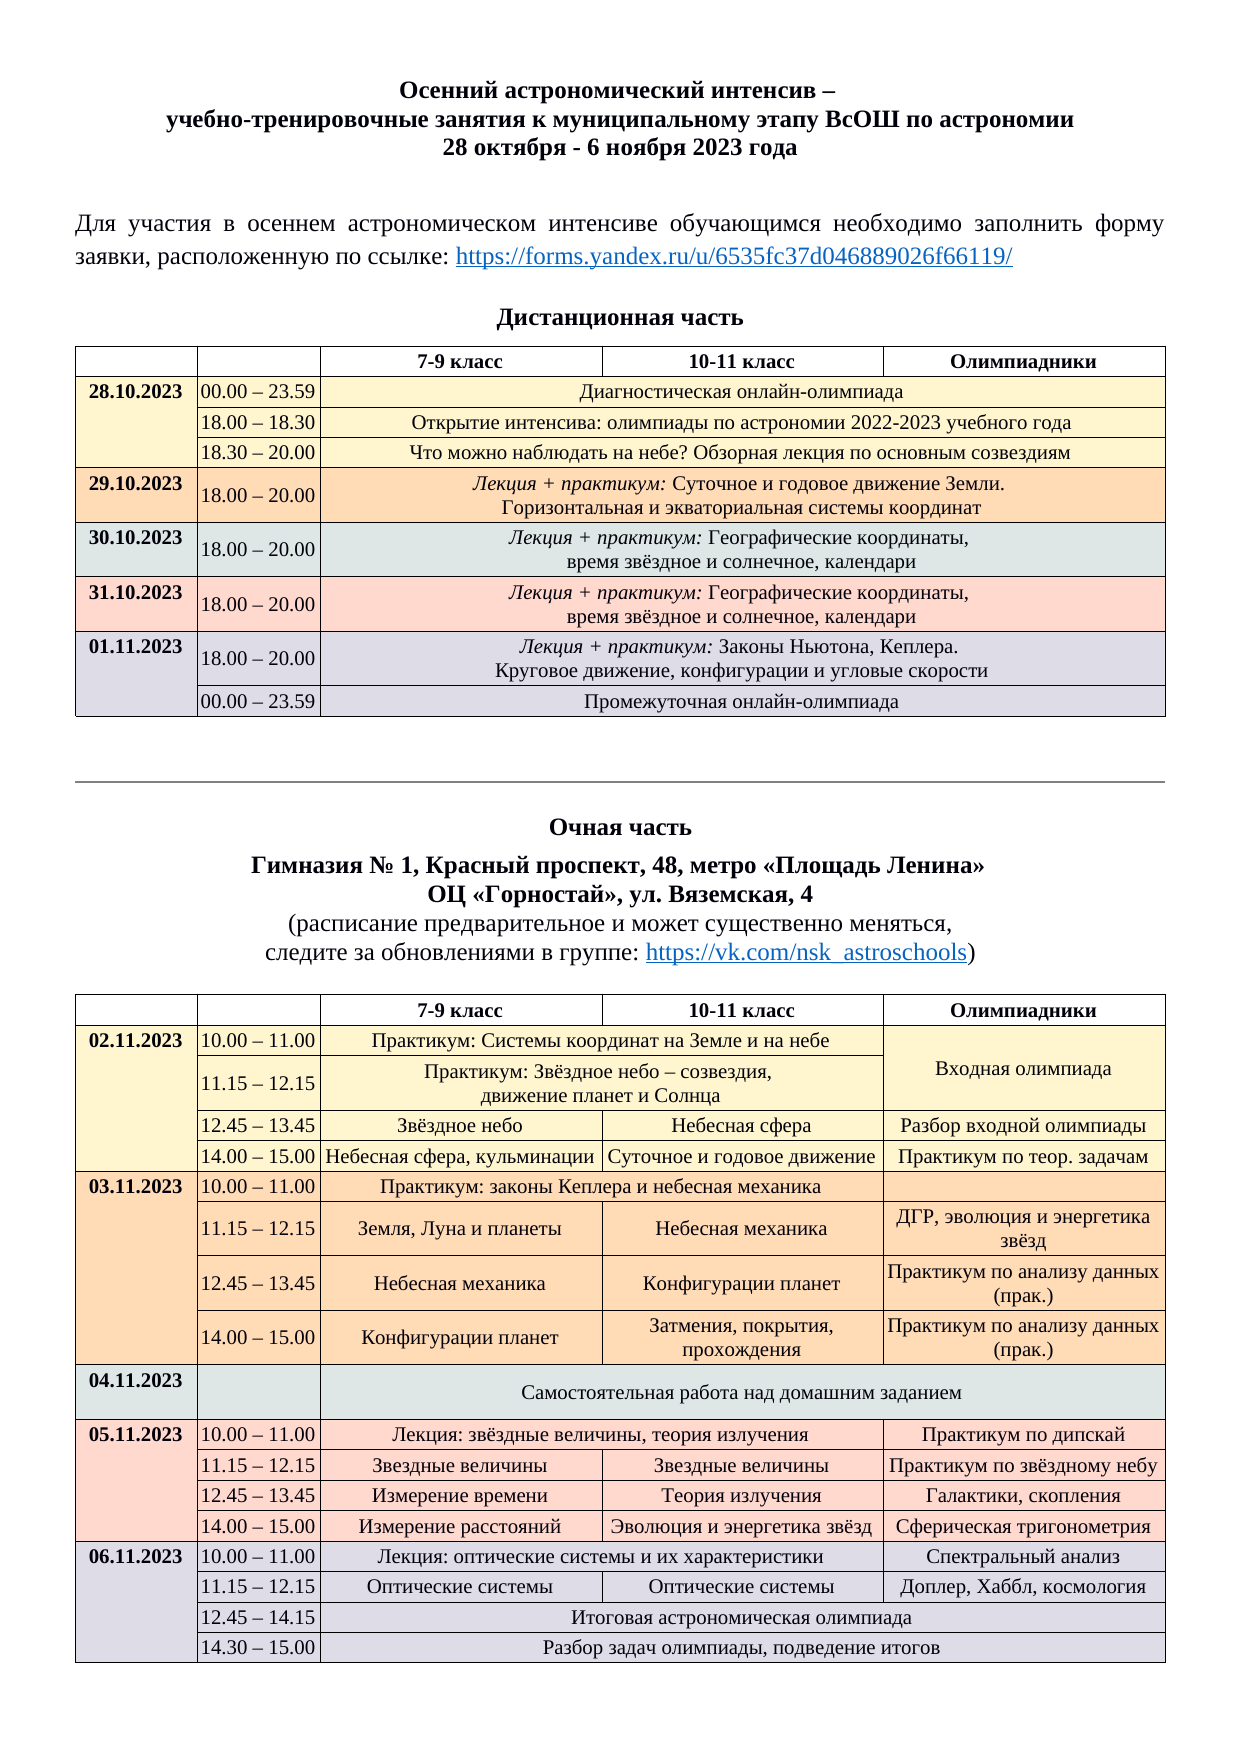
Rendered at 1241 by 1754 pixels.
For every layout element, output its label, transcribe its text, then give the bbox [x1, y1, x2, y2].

table_cell 11.15 – 12.15 [198, 1202, 320, 1255]
table_cell Затмения, покрытия, прохождения [603, 1311, 883, 1364]
table_cell 18.00 – 20.00 [198, 523, 320, 576]
table_cell 12.45 – 13.45 [198, 1111, 320, 1140]
table_cell 11.15 – 12.15 [198, 1572, 320, 1601]
table_cell Спектральный анализ [884, 1542, 1165, 1571]
table_cell Эволюция и энергетика звёзд [603, 1511, 883, 1541]
table_cell Лекция + практикум: Географические координаты, время звёздное и солнечное, календари [321, 523, 1165, 576]
table_cell 30.10.2023 [76, 523, 197, 576]
table_cell Самостоятельная работа над домашним заданием [321, 1365, 1165, 1419]
table_cell 29.10.2023 [76, 468, 197, 522]
table_cell Практикум: законы Кеплера и небесная механика [321, 1172, 883, 1201]
table_cell Лекция + практикум: Суточное и годовое движение Земли. Горизонтальная и экваториальная системы координат [321, 468, 1165, 522]
table_cell 14.00 – 15.00 [198, 1141, 320, 1171]
table_cell Теория излучения [603, 1481, 883, 1510]
table_cell 10.00 – 11.00 [198, 1542, 320, 1571]
text Осенний астрономический интенсив – учебно-тренировочные занятия к муниципальному этапу ВсОШ по астрономии [75, 75, 1165, 132]
table_cell Небесная механика [321, 1256, 602, 1310]
table_cell Конфигурации планет [321, 1311, 602, 1364]
table_cell Лекция: оптические системы и их характеристики [321, 1542, 883, 1571]
table_cell 02.11.2023 [76, 1026, 197, 1171]
table_cell 10.00 – 11.00 [198, 1420, 320, 1449]
table_cell Практикум по дипскай [884, 1420, 1165, 1449]
table_cell 05.11.2023 [76, 1420, 197, 1541]
table_cell 31.10.2023 [76, 577, 197, 631]
table_cell 18.00 – 20.00 [198, 632, 320, 685]
table_cell Звёздное небо [321, 1111, 602, 1140]
table_header Олимпиадники [884, 347, 1165, 376]
table_cell 00.00 – 23.59 [198, 377, 320, 406]
table_cell 11.15 – 12.15 [198, 1056, 320, 1110]
table_cell 12.45 – 13.45 [198, 1481, 320, 1510]
table_cell Галактики, скопления [884, 1481, 1165, 1510]
table_cell Практикум по анализу данных (прак.) [884, 1311, 1165, 1364]
table_cell Доплер, Хаббл, космология [884, 1572, 1165, 1601]
table_cell Сферическая тригонометрия [884, 1511, 1165, 1541]
table_cell 11.15 – 12.15 [198, 1450, 320, 1480]
table_cell 10.00 – 11.00 [198, 1172, 320, 1201]
table_cell 12.45 – 13.45 [198, 1256, 320, 1310]
table_cell Разбор входной олимпиады [884, 1111, 1165, 1140]
table_cell Диагностическая онлайн-олимпиада [321, 377, 1165, 406]
table_cell Практикум по звёздному небу [884, 1450, 1165, 1480]
table_cell Практикум: Системы координат на Земле и на небе [321, 1026, 883, 1055]
table_cell Лекция: звёздные величины, теория излучения [321, 1420, 883, 1449]
table_cell Небесная сфера, кульминации [321, 1141, 602, 1171]
table_cell Измерение времени [321, 1481, 602, 1510]
text ОЦ «Горностай», ул. Вяземская, 4 [75, 879, 1165, 908]
table_cell 10.00 – 11.00 [198, 1026, 320, 1055]
table_header 7-9 класс [321, 995, 602, 1025]
table_cell 28.10.2023 [76, 377, 197, 467]
table_cell 04.11.2023 [76, 1365, 197, 1419]
table_header [76, 347, 197, 376]
table_cell Небесная механика [603, 1202, 883, 1255]
table_header 10-11 класс [603, 347, 883, 376]
table_cell Оптические системы [321, 1572, 602, 1601]
table_cell Что можно наблюдать на небе? Обзорная лекция по основным созвездиям [321, 438, 1165, 467]
table_cell Разбор задач олимпиады, подведение итогов [321, 1633, 1165, 1662]
table_cell 00.00 – 23.59 [198, 686, 320, 716]
table_cell Измерение расстояний [321, 1511, 602, 1541]
table_cell 14.00 – 15.00 [198, 1311, 320, 1364]
table_cell Конфигурации планет [603, 1256, 883, 1310]
table_cell Небесная сфера [603, 1111, 883, 1140]
table_header [198, 347, 320, 376]
table_header [198, 995, 320, 1025]
table_cell Практикум по теор. задачам [884, 1141, 1165, 1171]
table_cell [198, 1365, 320, 1419]
table_header 7-9 класс [321, 347, 602, 376]
table_cell Итоговая астрономическая олимпиада [321, 1603, 1165, 1632]
text Для участия в осеннем астрономическом интенсиве обучающимся необходимо заполнить форму заявки, расположенную по ссылке: https://forms.yandex.ru/u/6535fc37d046889026f66119/ [75, 208, 1165, 269]
table_cell Звездные величины [321, 1450, 602, 1480]
table_cell Лекция + практикум: Географические координаты, время звёздное и солнечное, календари [321, 577, 1165, 631]
table_cell 18.00 – 20.00 [198, 577, 320, 631]
table_cell Входная олимпиада [884, 1026, 1165, 1110]
table_header 10-11 класс [603, 995, 883, 1025]
table_cell 06.11.2023 [76, 1542, 197, 1662]
table_cell 01.11.2023 [76, 632, 197, 716]
text следите за обновлениями в группе: https://vk.com/nsk_astroschools) [75, 937, 1165, 966]
table_cell [884, 1172, 1165, 1201]
text Гимназия № 1, Красный проспект, 48, метро «Площадь Ленина» [75, 851, 1165, 879]
table_cell 03.11.2023 [76, 1172, 197, 1364]
table_cell 18.00 – 18.30 [198, 408, 320, 437]
table_header [76, 995, 197, 1025]
table_cell Лекция + практикум: Законы Ньютона, Кеплера. Круговое движение, конфигурации и угловые скорости [321, 632, 1165, 685]
table_cell 14.30 – 15.00 [198, 1633, 320, 1662]
table_cell 14.00 – 15.00 [198, 1511, 320, 1541]
table_cell 12.45 – 14.15 [198, 1603, 320, 1632]
table_cell Практикум: Звёздное небо – созвездия, движение планет и Солнца [321, 1056, 883, 1110]
table_cell Земля, Луна и планеты [321, 1202, 602, 1255]
table_header Олимпиадники [884, 995, 1165, 1025]
table_cell ДГР, эволюция и энергетика звёзд [884, 1202, 1165, 1255]
text (расписание предварительное и может существенно меняться, [75, 908, 1165, 937]
table_cell Открытие интенсива: олимпиады по астрономии 2022-2023 учебного года [321, 408, 1165, 437]
table_cell Промежуточная онлайн-олимпиада [321, 686, 1165, 716]
table_cell Суточное и годовое движение [603, 1141, 883, 1171]
table_cell 18.00 – 20.00 [198, 468, 320, 522]
table_cell Оптические системы [603, 1572, 883, 1601]
text Очная часть [75, 812, 1165, 841]
text 28 октября - 6 ноября 2023 года [75, 132, 1165, 161]
table_cell Практикум по анализу данных (прак.) [884, 1256, 1165, 1310]
text Дистанционная часть [75, 302, 1165, 331]
table_cell Звездные величины [603, 1450, 883, 1480]
table_cell 18.30 – 20.00 [198, 438, 320, 467]
